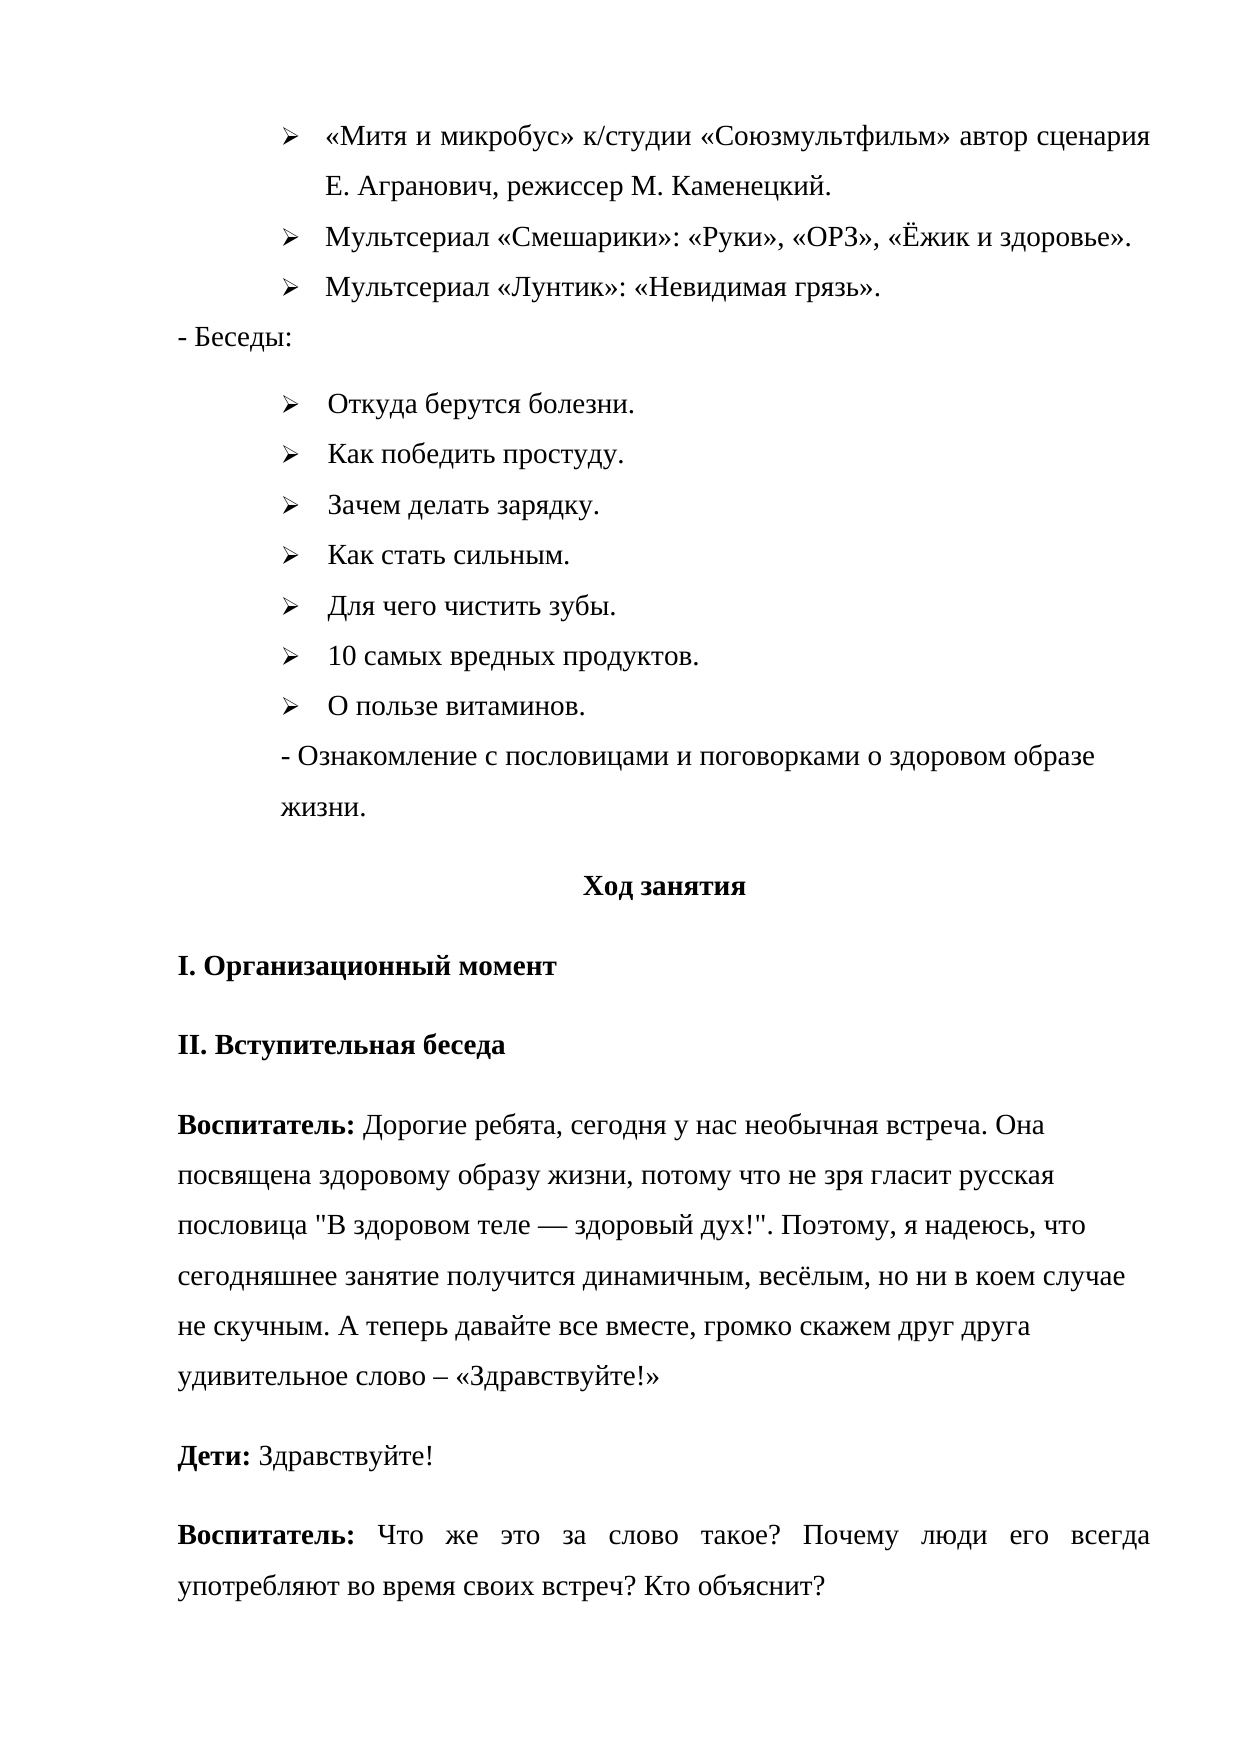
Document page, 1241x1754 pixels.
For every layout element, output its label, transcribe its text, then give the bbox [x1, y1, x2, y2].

text II. Вступительная беседа [177, 1027, 1152, 1061]
list Мультсериал «Лунтик»: «Невидимая грязь». [281, 269, 1151, 303]
list Откуда берутся болезни. [281, 386, 1152, 420]
text I. Организационный момент [177, 948, 1152, 981]
text Дети: Здравствуйте! [177, 1438, 1152, 1471]
list Для чего чистить зубы. [281, 588, 1152, 621]
text - Ознакомление с пословицами и поговорками о здоровом образе жизни. [281, 738, 1152, 822]
list 10 самых вредных продуктов. [281, 638, 1152, 671]
list О пользе витаминов. [281, 688, 1152, 722]
text Ход занятия [177, 868, 1152, 902]
list Мультсериал «Смешарики»: «Руки», «ОРЗ», «Ёжик и здоровье». [281, 219, 1151, 252]
text Воспитатель: Дорогие ребята, сегодня у нас необычная встреча. Она посвящена здоровому образу жизни, потому что не зря гласит русская пословица "В здоровом теле — здоровый дух!". Поэтому, я надеюсь, что сегодняшнее занятие получится динамичным, весёлым, но ни в коем случае не скучным. А теперь давайте все вместе, громко скажем друг друга удивительное слово – «Здравствуйте!» [177, 1107, 1152, 1392]
text Воспитатель: Что же это за слово такое? Почему люди его всегда употребляют во время своих встреч? Кто объяснит? [177, 1517, 1152, 1601]
list Как победить простуду. [281, 437, 1152, 470]
list Зачем делать зарядку. [281, 487, 1152, 521]
text - Беседы: [177, 319, 1151, 353]
list «Митя и микробус» к/студии «Союзмультфильм» автор сценария Е. Агранович, режиссер М. Каменецкий. [281, 118, 1151, 202]
list Как стать сильным. [281, 537, 1152, 571]
